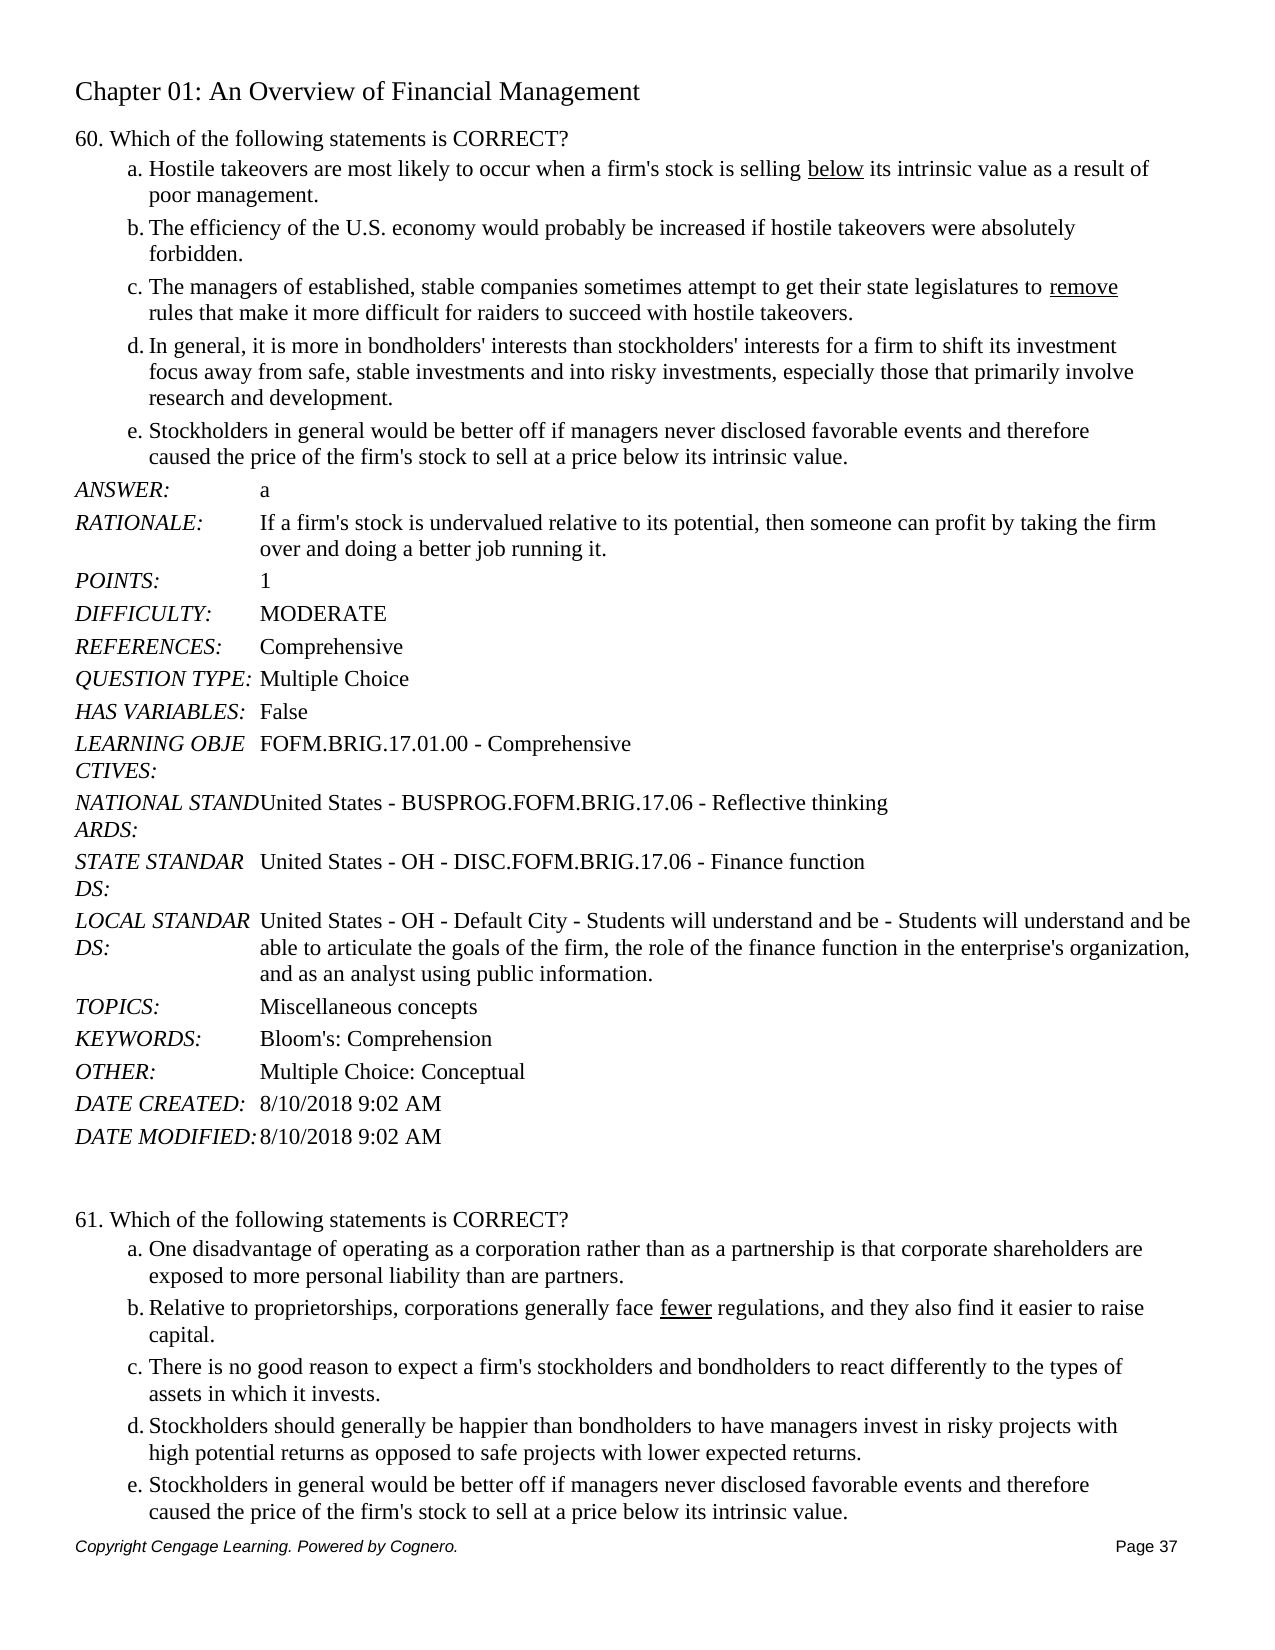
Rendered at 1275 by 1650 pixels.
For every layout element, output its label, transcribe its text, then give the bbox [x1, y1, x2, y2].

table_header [75, 1206, 1200, 1527]
table_header 60. Which of the following statements is CORRECT? [75, 125, 1200, 1179]
